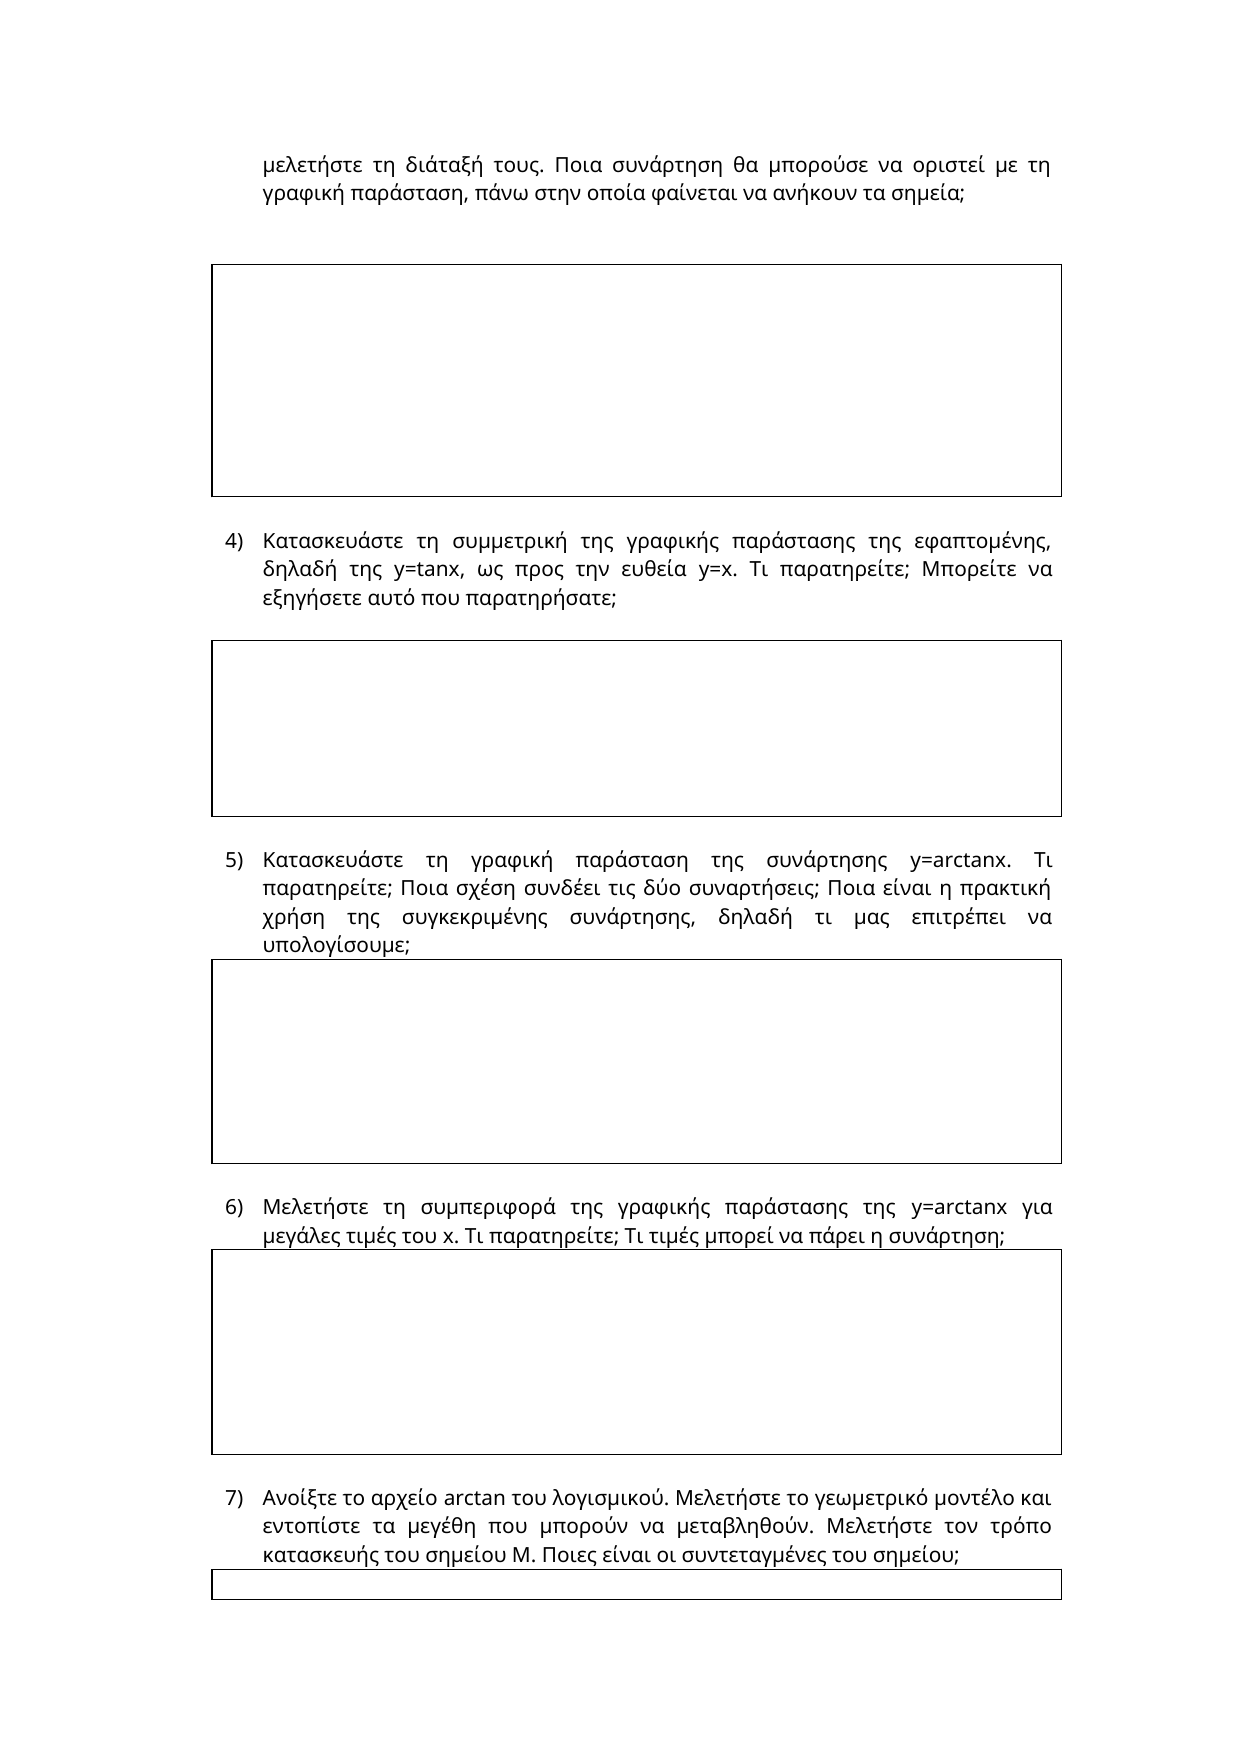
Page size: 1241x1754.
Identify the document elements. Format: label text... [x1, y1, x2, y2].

list Κατασκευάστε τη γραφική παράσταση της συνάρτησης y=arctanx. Τι παρατηρείτε; Ποια σχέση συνδέει τις δύο συναρτήσεις; Ποια είναι η πρακτική χρήση της συγκεκριμένης συνάρτησης, δηλαδή τι μας επιτρέπει να υπολογίσουμε; [225, 845, 1053, 959]
list Κατασκευάστε τη συμμετρική της γραφικής παράστασης της εφαπτομένης, δηλαδή της y=tanx, ως προς την ευθεία y=x. Τι παρατηρείτε; Μπορείτε να εξηγήσετε αυτό που παρατηρήσατε; [225, 526, 1053, 611]
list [225, 150, 1053, 207]
list Ανοίξτε το αρχείο arctan του λογισμικού. Μελετήστε το γεωμετρικό μοντέλο και εντοπίστε τα μεγέθη που μπορούν να μεταβληθούν. Μελετήστε τον τρόπο κατασκευής του σημείου Μ. Ποιες είναι οι συντεταγμένες του σημείου; [225, 1483, 1053, 1568]
list Μελετήστε τη συμπεριφορά της γραφικής παράστασης της y=arctanx για μεγάλες τιμές του x. Τι παρατηρείτε; Τι τιμές μπορεί να πάρει η συνάρτηση; [225, 1192, 1053, 1249]
